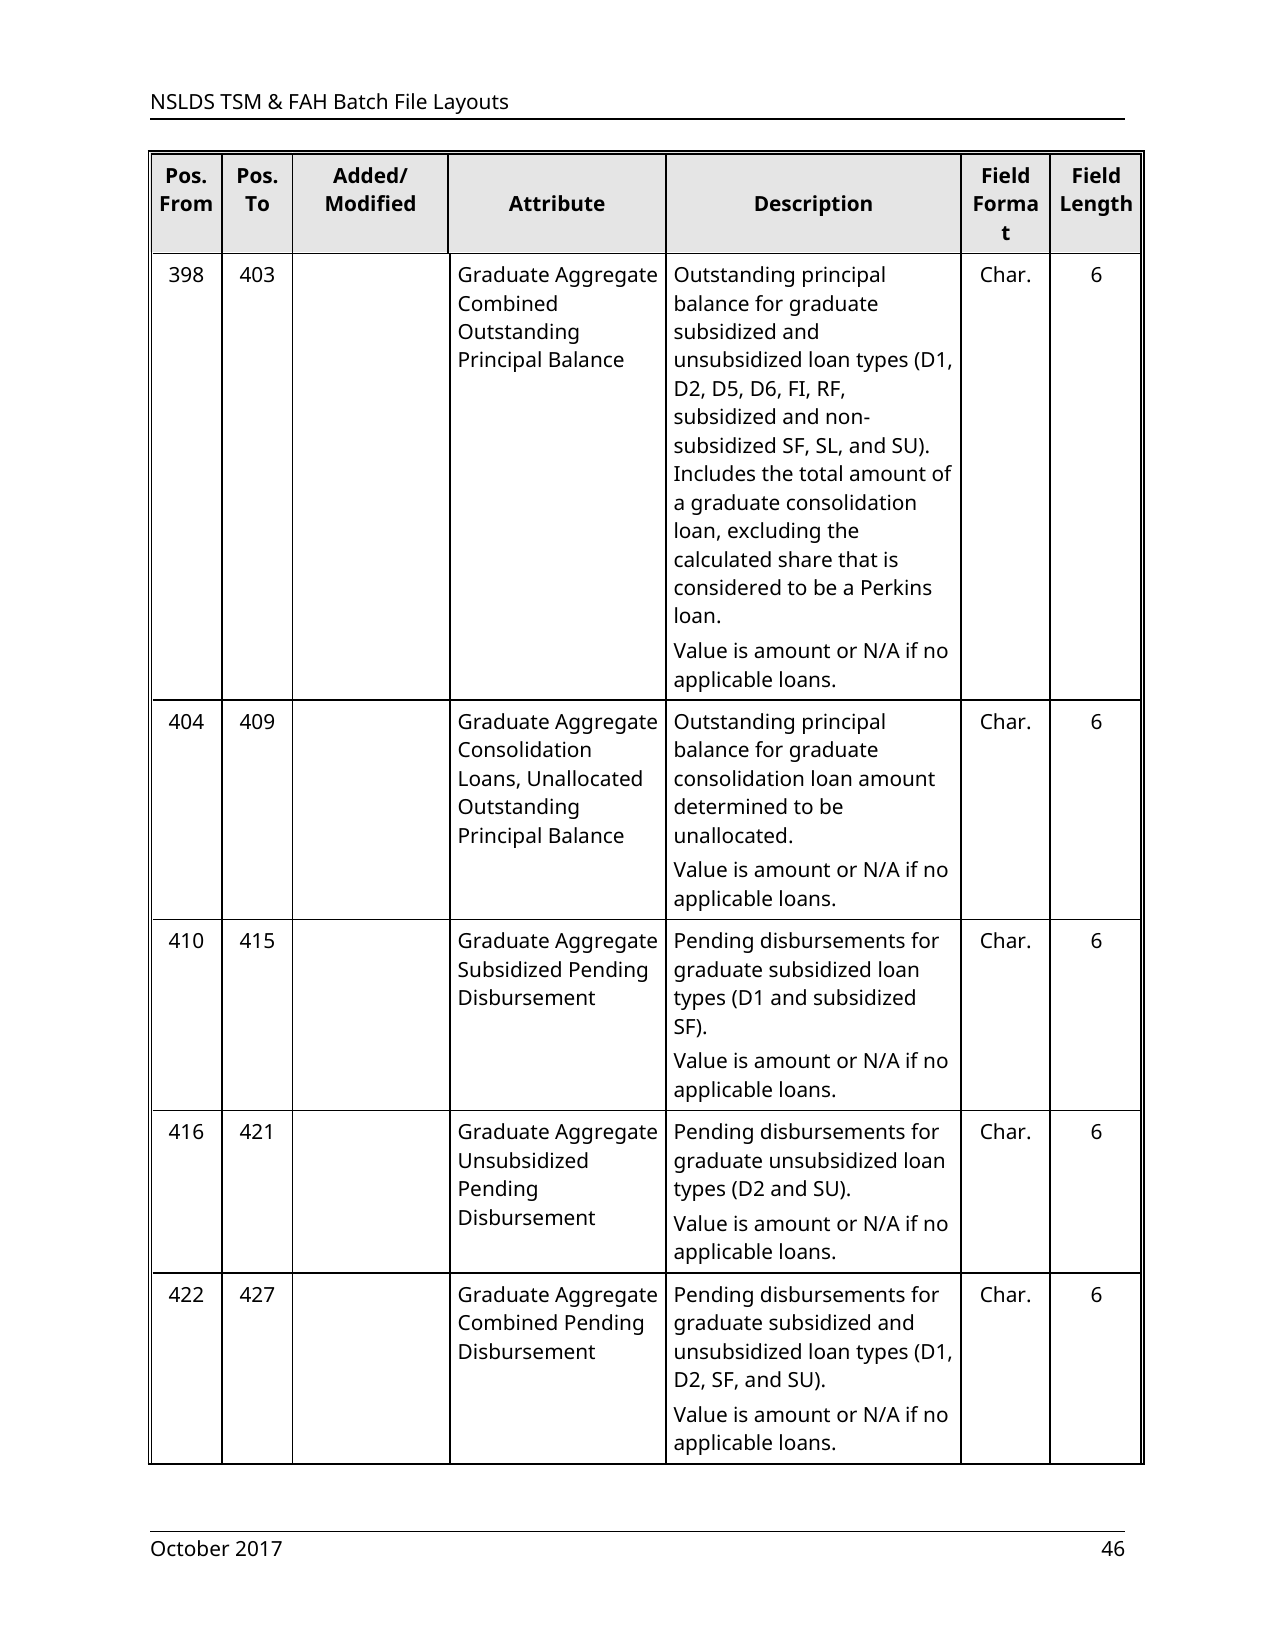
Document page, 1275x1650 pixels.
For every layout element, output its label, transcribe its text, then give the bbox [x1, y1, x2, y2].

table_cell Graduate Aggregate Consolidation Loans, Unallocated Outstanding Principal Balance [451, 701, 665, 919]
table_cell 410 [152, 920, 221, 1110]
table_cell [293, 920, 449, 1110]
table_cell 6 [1051, 701, 1140, 919]
table_cell Char. [962, 1274, 1049, 1463]
table_cell Graduate Aggregate Combined Outstanding Principal Balance [451, 254, 665, 699]
table_cell Pending disbursements for graduate unsubsidized loan types (D2 and SU). Value is amount or N/A if no applicable loans. [667, 1111, 960, 1272]
table_cell Char. [962, 1111, 1049, 1272]
table_cell 416 [152, 1111, 221, 1272]
table_cell 415 [223, 920, 292, 1110]
table_header Field Format [962, 155, 1049, 252]
table_cell Char. [962, 701, 1049, 919]
table_cell 6 [1051, 1274, 1140, 1463]
table_cell 398 [152, 254, 221, 699]
table_cell 6 [1051, 920, 1140, 1110]
table_cell Char. [962, 254, 1049, 699]
table_cell 421 [223, 1111, 292, 1272]
table_cell 6 [1051, 254, 1140, 699]
table_cell 427 [223, 1274, 292, 1463]
table_cell Char. [962, 920, 1049, 1110]
table_cell 404 [152, 700, 221, 919]
table_header Pos. To [223, 155, 292, 252]
table_cell Outstanding principal balance for graduate consolidation loan amount determined to be unallocated. Value is amount or N/A if no applicable loans. [667, 701, 960, 919]
table_cell 422 [152, 1273, 221, 1463]
table_header Added/ Modified [293, 155, 447, 252]
table_cell Graduate Aggregate Subsidized Pending Disbursement [451, 920, 665, 1110]
table_cell 403 [223, 254, 292, 699]
table_header Field Length [1051, 155, 1140, 252]
table_cell Pending disbursements for graduate subsidized and unsubsidized loan types (D1, D2, SF, and SU). Value is amount or N/A if no applicable loans. [667, 1274, 960, 1463]
table_cell 6 [1051, 1111, 1140, 1272]
table_header Pos. From [152, 155, 221, 252]
table_header Attribute [449, 155, 665, 252]
table_cell 409 [223, 701, 292, 919]
table_cell Graduate Aggregate Unsubsidized Pending Disbursement [451, 1111, 665, 1272]
table_cell Outstanding principal balance for graduate subsidized and unsubsidized loan types (D1, D2, D5, D6, FI, RF, subsidized and non-subsidized SF, SL, and SU). Includes the total amount of a graduate consolidation loan, excluding the calculated share that is considered to be a Perkins loan. Value is amount or N/A if no applicable loans. [667, 254, 960, 699]
table_cell Graduate Aggregate Combined Pending Disbursement [451, 1274, 665, 1463]
table_cell [293, 1274, 449, 1463]
table_cell [293, 701, 449, 919]
table_header Description [667, 155, 960, 252]
table_cell [293, 1111, 449, 1272]
table_cell Pending disbursements for graduate subsidized loan types (D1 and subsidized SF). Value is amount or N/A if no applicable loans. [667, 920, 960, 1110]
table_cell [293, 254, 449, 699]
